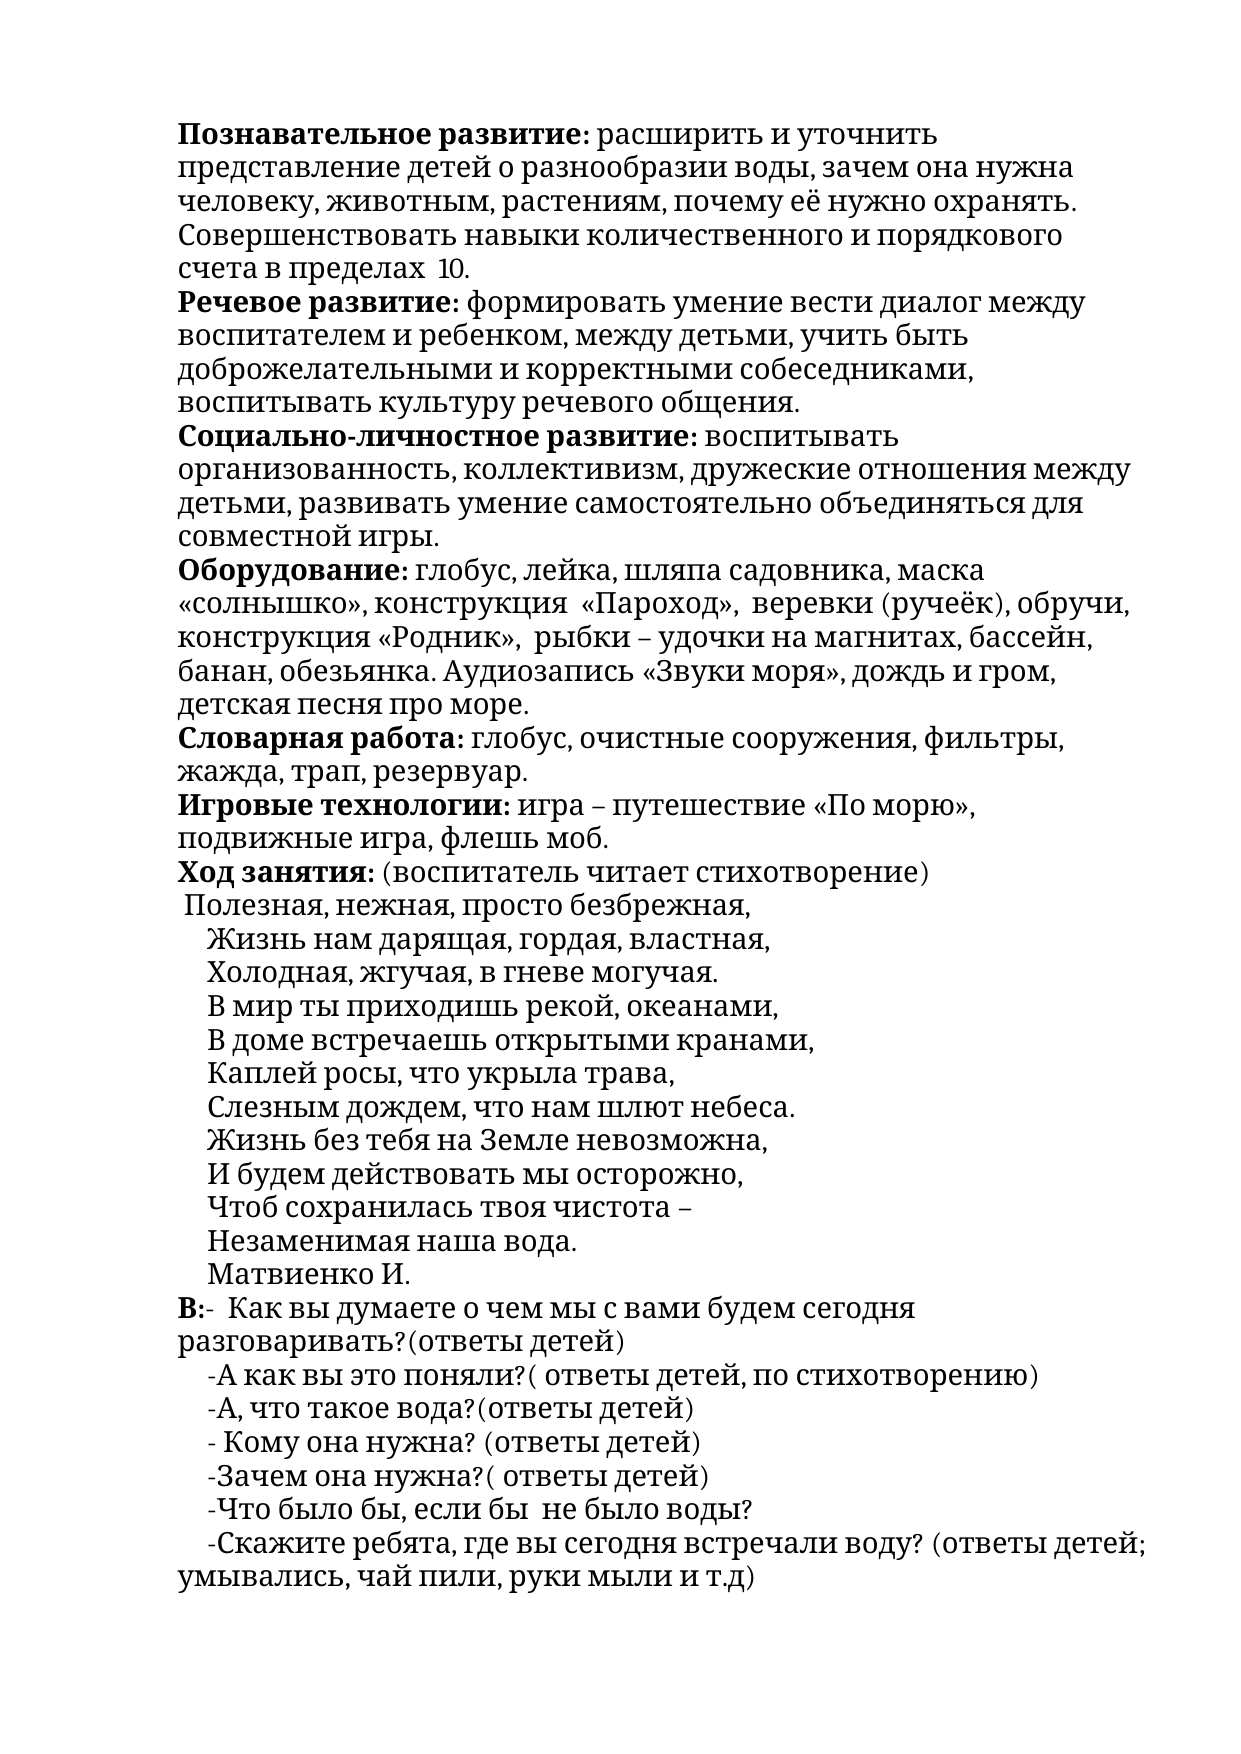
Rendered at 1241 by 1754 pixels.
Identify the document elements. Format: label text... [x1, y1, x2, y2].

text Игровые технологии: игра – путешествие «По морю», подвижные игра, флешь моб. [177, 789, 1152, 856]
text -А как вы это поняли?( ответы детей, по стихотворению) [177, 1359, 1152, 1393]
text Незаменимая наша вода. [177, 1225, 1152, 1258]
text Жизнь без тебя на Земле невозможна, [177, 1124, 1152, 1158]
text Каплей росы, что укрыла трава, [177, 1057, 1152, 1091]
text Оборудование: глобус, лейка, шляпа садовника, маска «солнышко», конструкция «Пароход», веревки (ручеёк), обручи, конструкция «Родник», рыбки – удочки на магнитах, бассейн, банан, обезьянка. Аудиозапись «Звуки моря», дождь и гром, детская песня про море. [177, 554, 1152, 722]
text В мир ты приходишь рекой, океанами, [177, 990, 1152, 1024]
text Полезная, нежная, просто безбрежная, [177, 889, 1152, 923]
text -Скажите ребята, где вы сегодня встречали воду? (ответы детей; умывались, чай пили, руки мыли и т.д) [177, 1527, 1152, 1594]
text - Кому она нужна? (ответы детей) [177, 1426, 1152, 1460]
text Ход занятия: (воспитатель читает стихотворение) [177, 856, 1152, 889]
text Чтоб сохранилась твоя чистота – [177, 1191, 1152, 1225]
text Жизнь нам дарящая, гордая, властная, [177, 923, 1152, 957]
text Речевое развитие: формировать умение вести диалог между воспитателем и ребенком, между детьми, учить быть доброжелательными и корректными собеседниками, воспитывать культуру речевого общения. [177, 286, 1152, 420]
text -Что было бы, если бы не было воды? [177, 1493, 1152, 1527]
text -А, что такое вода?(ответы детей) [177, 1393, 1152, 1426]
text И будем действовать мы осторожно, [177, 1158, 1152, 1191]
text Слезным дождем, что нам шлют небеса. [177, 1091, 1152, 1124]
text В доме встречаешь открытыми кранами, [177, 1024, 1152, 1057]
text Познавательное развитие: расширить и уточнить представление детей о разнообразии воды, зачем она нужна человеку, животным, растениям, почему её нужно охранять. Совершенствовать навыки количественного и порядкового счета в пределах 10. [177, 118, 1152, 286]
text В:- Как вы думаете о чем мы с вами будем сегодня разговаривать?(ответы детей) [177, 1292, 1152, 1359]
text Социально-личностное развитие: воспитывать организованность, коллективизм, дружеские отношения между детьми, развивать умение самостоятельно объединяться для совместной игры. [177, 420, 1152, 554]
text Матвиенко И. [177, 1258, 1152, 1292]
text Холодная, жгучая, в гневе могучая. [177, 957, 1152, 990]
text Словарная работа: глобус, очистные сооружения, фильтры, жажда, трап, резервуар. [177, 722, 1152, 789]
text -Зачем она нужна?( ответы детей) [177, 1460, 1152, 1493]
